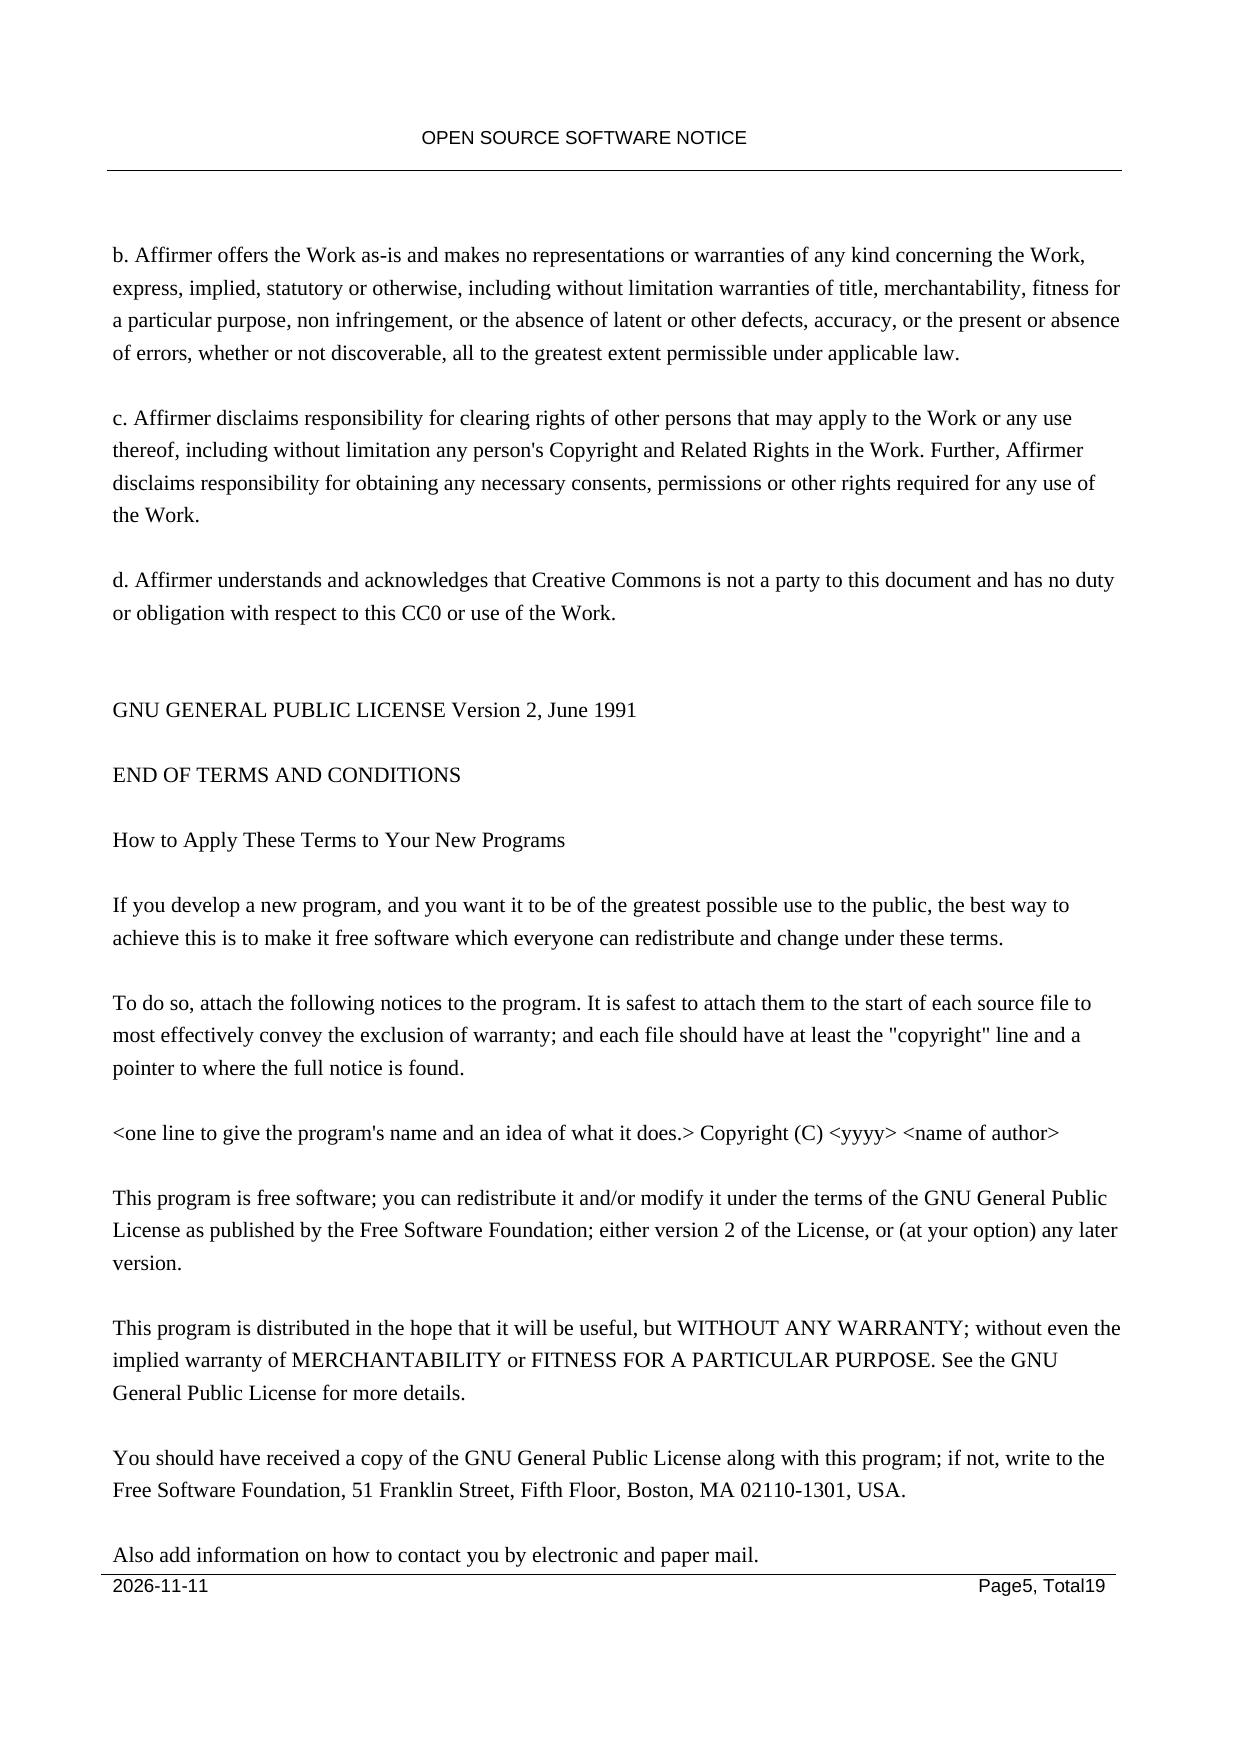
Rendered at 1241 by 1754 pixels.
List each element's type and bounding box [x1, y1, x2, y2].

text [112, 206, 1128, 1571]
